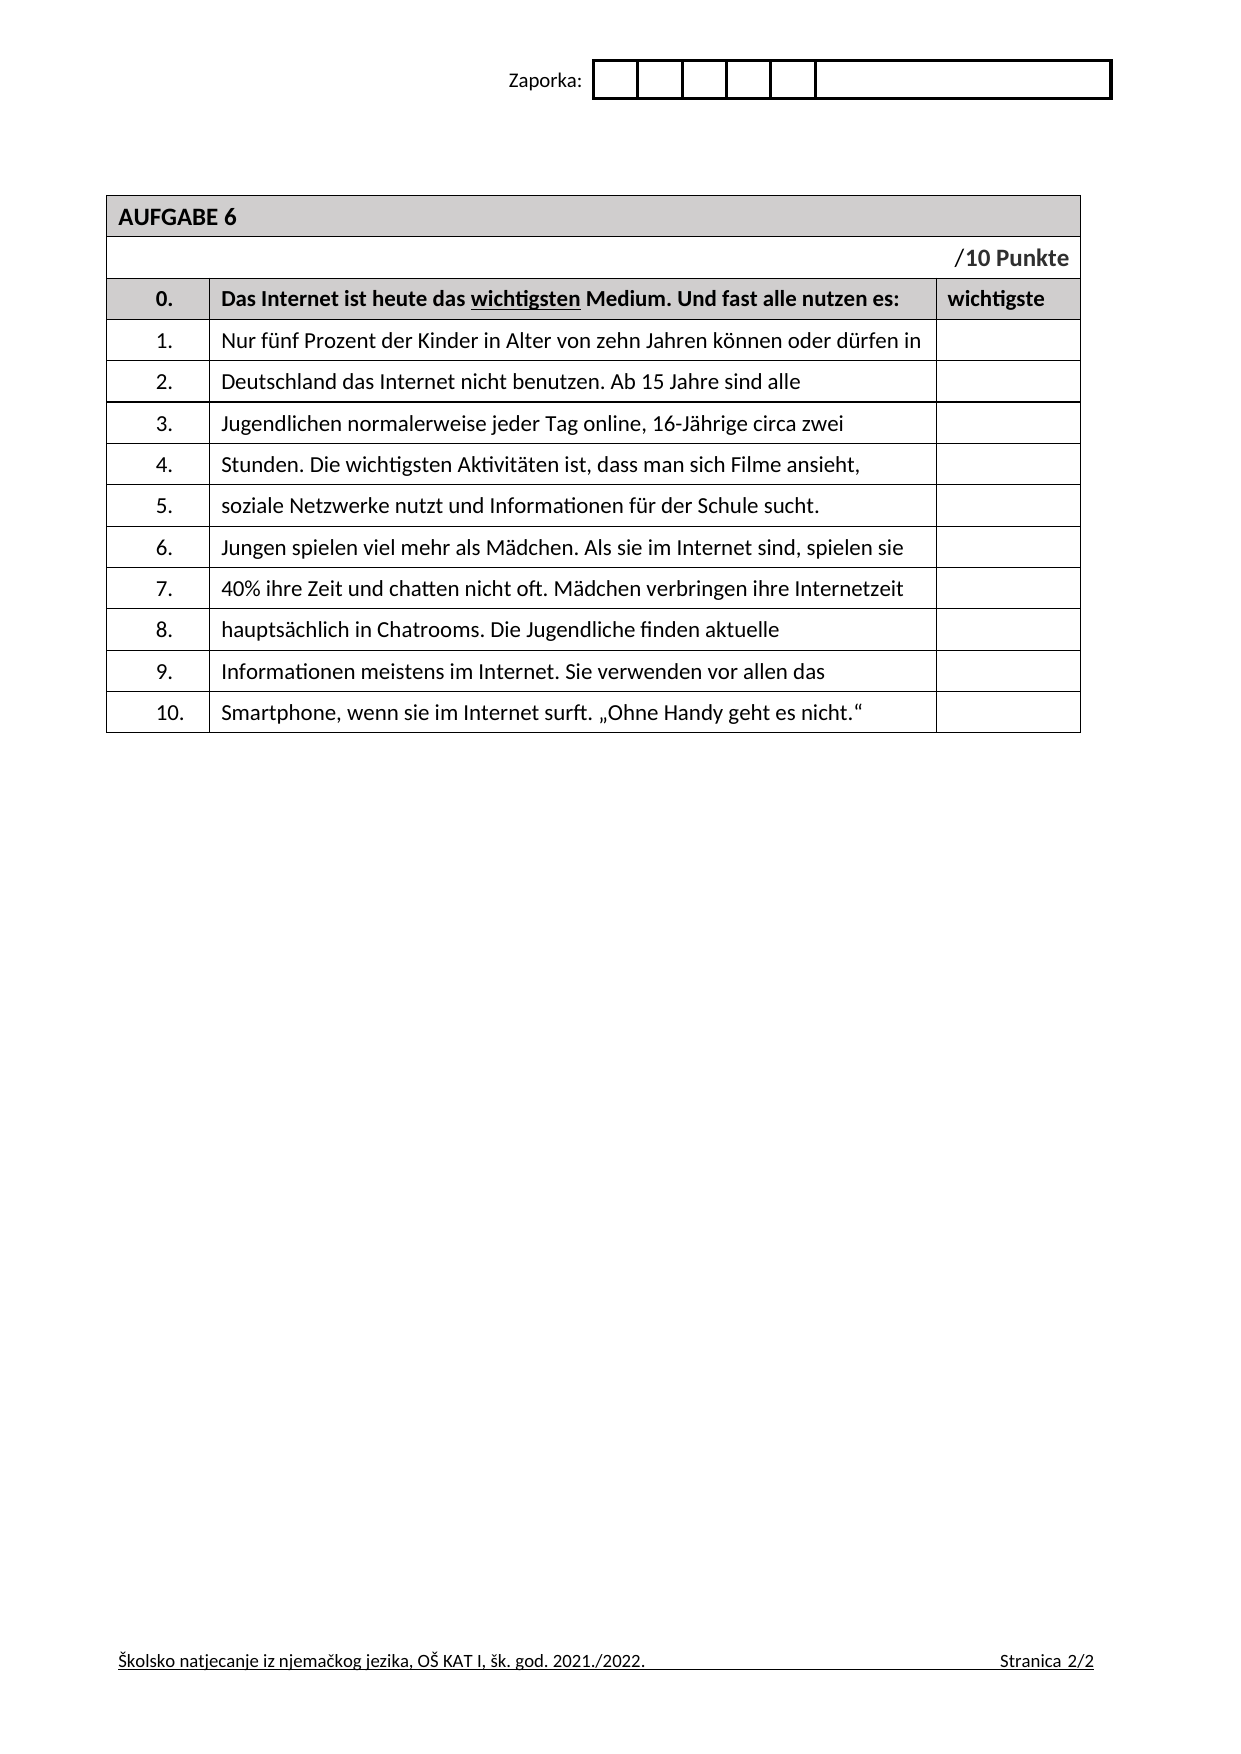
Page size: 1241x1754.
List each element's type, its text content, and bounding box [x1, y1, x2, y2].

table_cell [937, 527, 1080, 567]
table_cell [107, 320, 209, 360]
table_cell [937, 568, 1080, 608]
table_cell Smartphone, wenn sie im Internet surft. „Ohne Handy geht es nicht.“ [210, 692, 936, 732]
table_cell [937, 320, 1080, 360]
table_cell Informationen meistens im Internet. Sie verwenden vor allen das [210, 651, 936, 691]
table_cell [937, 651, 1080, 691]
table_header AUFGABE 6 [107, 196, 1080, 236]
table_cell soziale Netzwerke nutzt und Informationen für der Schule sucht. [210, 485, 936, 526]
table_cell [937, 403, 1080, 443]
table_cell [937, 444, 1080, 484]
table_cell [107, 527, 209, 567]
table_cell wichtigste [937, 279, 1080, 319]
table_cell [107, 444, 209, 484]
table_cell Jungen spielen viel mehr als Mädchen. Als sie im Internet sind, spielen sie [210, 527, 936, 567]
table_cell Deutschland das Internet nicht benutzen. Ab 15 Jahre sind alle [210, 361, 936, 401]
table_cell [107, 279, 209, 319]
table_cell [937, 692, 1080, 732]
table_cell Nur fünf Prozent der Kinder in Alter von zehn Jahren können oder dürfen in [210, 320, 936, 360]
table_cell /10 Punkte [107, 237, 1080, 277]
table_cell [107, 692, 209, 732]
table_cell hauptsächlich in Chatrooms. Die Jugendliche finden aktuelle [210, 609, 936, 649]
table_cell Stunden. Die wichtigsten Aktivitäten ist, dass man sich Filme ansieht, [210, 444, 936, 484]
table_cell [107, 403, 209, 443]
table_cell [107, 609, 209, 649]
table_cell [937, 361, 1080, 401]
table_cell [107, 568, 209, 608]
table_cell Das Internet ist heute das wichtigsten Medium. Und fast alle nutzen es: [210, 279, 936, 319]
table_cell Jugendlichen normalerweise jeder Tag online, 16-Jährige circa zwei [210, 403, 936, 443]
table_cell [937, 485, 1080, 526]
table_cell [107, 651, 209, 691]
table_cell [107, 485, 209, 526]
table_cell [937, 609, 1080, 649]
table_cell [107, 361, 209, 401]
table_cell 40% ihre Zeit und chatten nicht oft. Mädchen verbringen ihre Internetzeit [210, 568, 936, 608]
